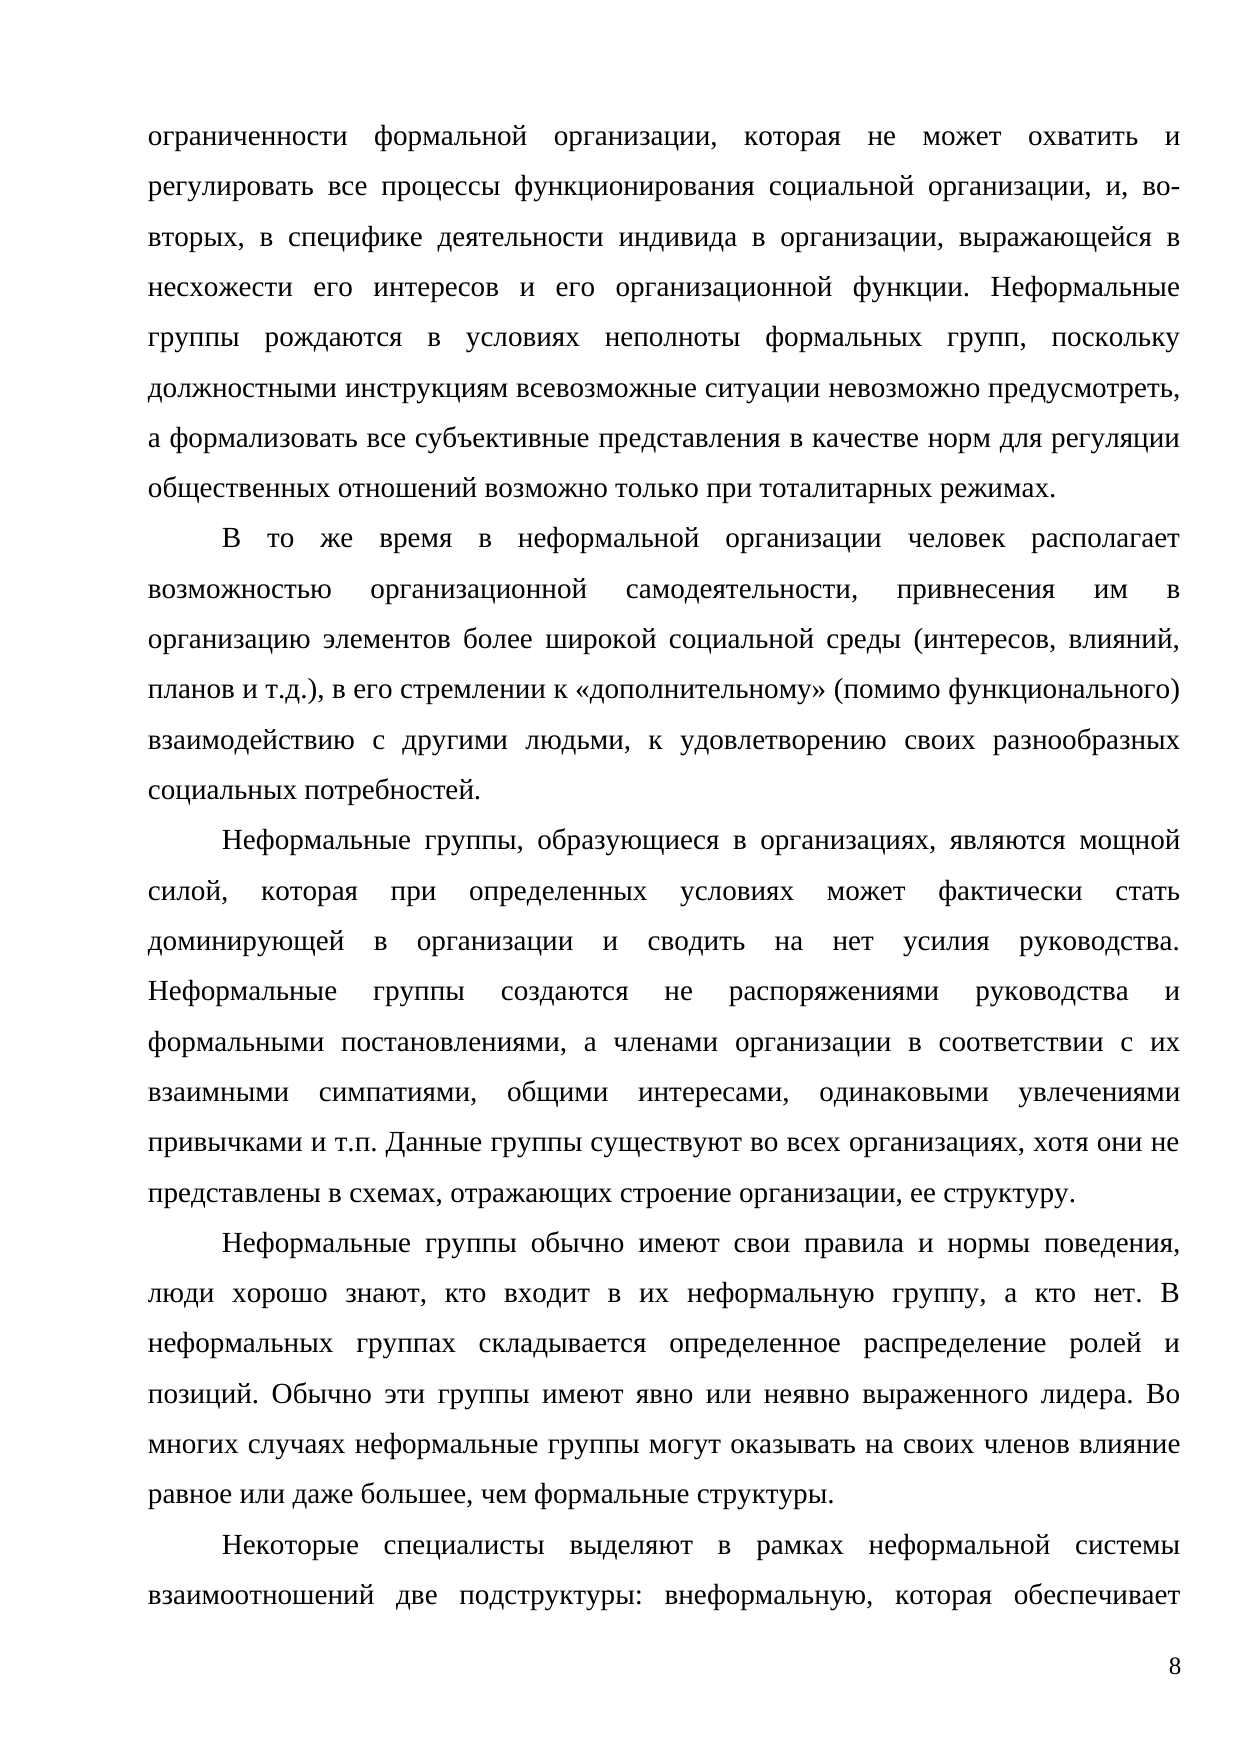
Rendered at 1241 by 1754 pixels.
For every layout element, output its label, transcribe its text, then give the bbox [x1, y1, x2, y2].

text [148, 1527, 1181, 1611]
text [148, 118, 1181, 504]
text В то же время в неформальной организации человек располагает возможностью организационной самодеятельности, привнесения им в организацию элементов более широкой социальной среды (интересов, влияний, планов и т.д.), в его стремлении к «дополнительному» (помимо функционального) взаимодействию с другими людьми, к удовлетворению своих разнообразных социальных потребностей. [148, 521, 1181, 806]
text Неформальные группы, образующиеся в организациях, являются мощной силой, которая при определенных условиях может фактически стать доминирующей в организации и сводить на нет усилия руководства. Неформальные группы создаются не распоряжениями руководства и формальными постановлениями, а членами организации в соответствии с их взаимными симпатиями, общими интересами, одинаковыми увлечениями привычками и т.п. Данные группы существуют во всех организациях, хотя они не представлены в схемах, отражающих строение организации, ее структуру. [148, 822, 1181, 1208]
text Неформальные группы обычно имеют свои правила и нормы поведения, люди хорошо знают, кто входит в их неформальную группу, а кто нет. В неформальных группах складывается определенное распределение ролей и позиций. Обычно эти группы имеют явно или неявно выраженного лидера. Во многих случаях неформальные группы могут оказывать на своих членов влияние равное или даже большее, чем формальные структуры. [148, 1225, 1181, 1510]
